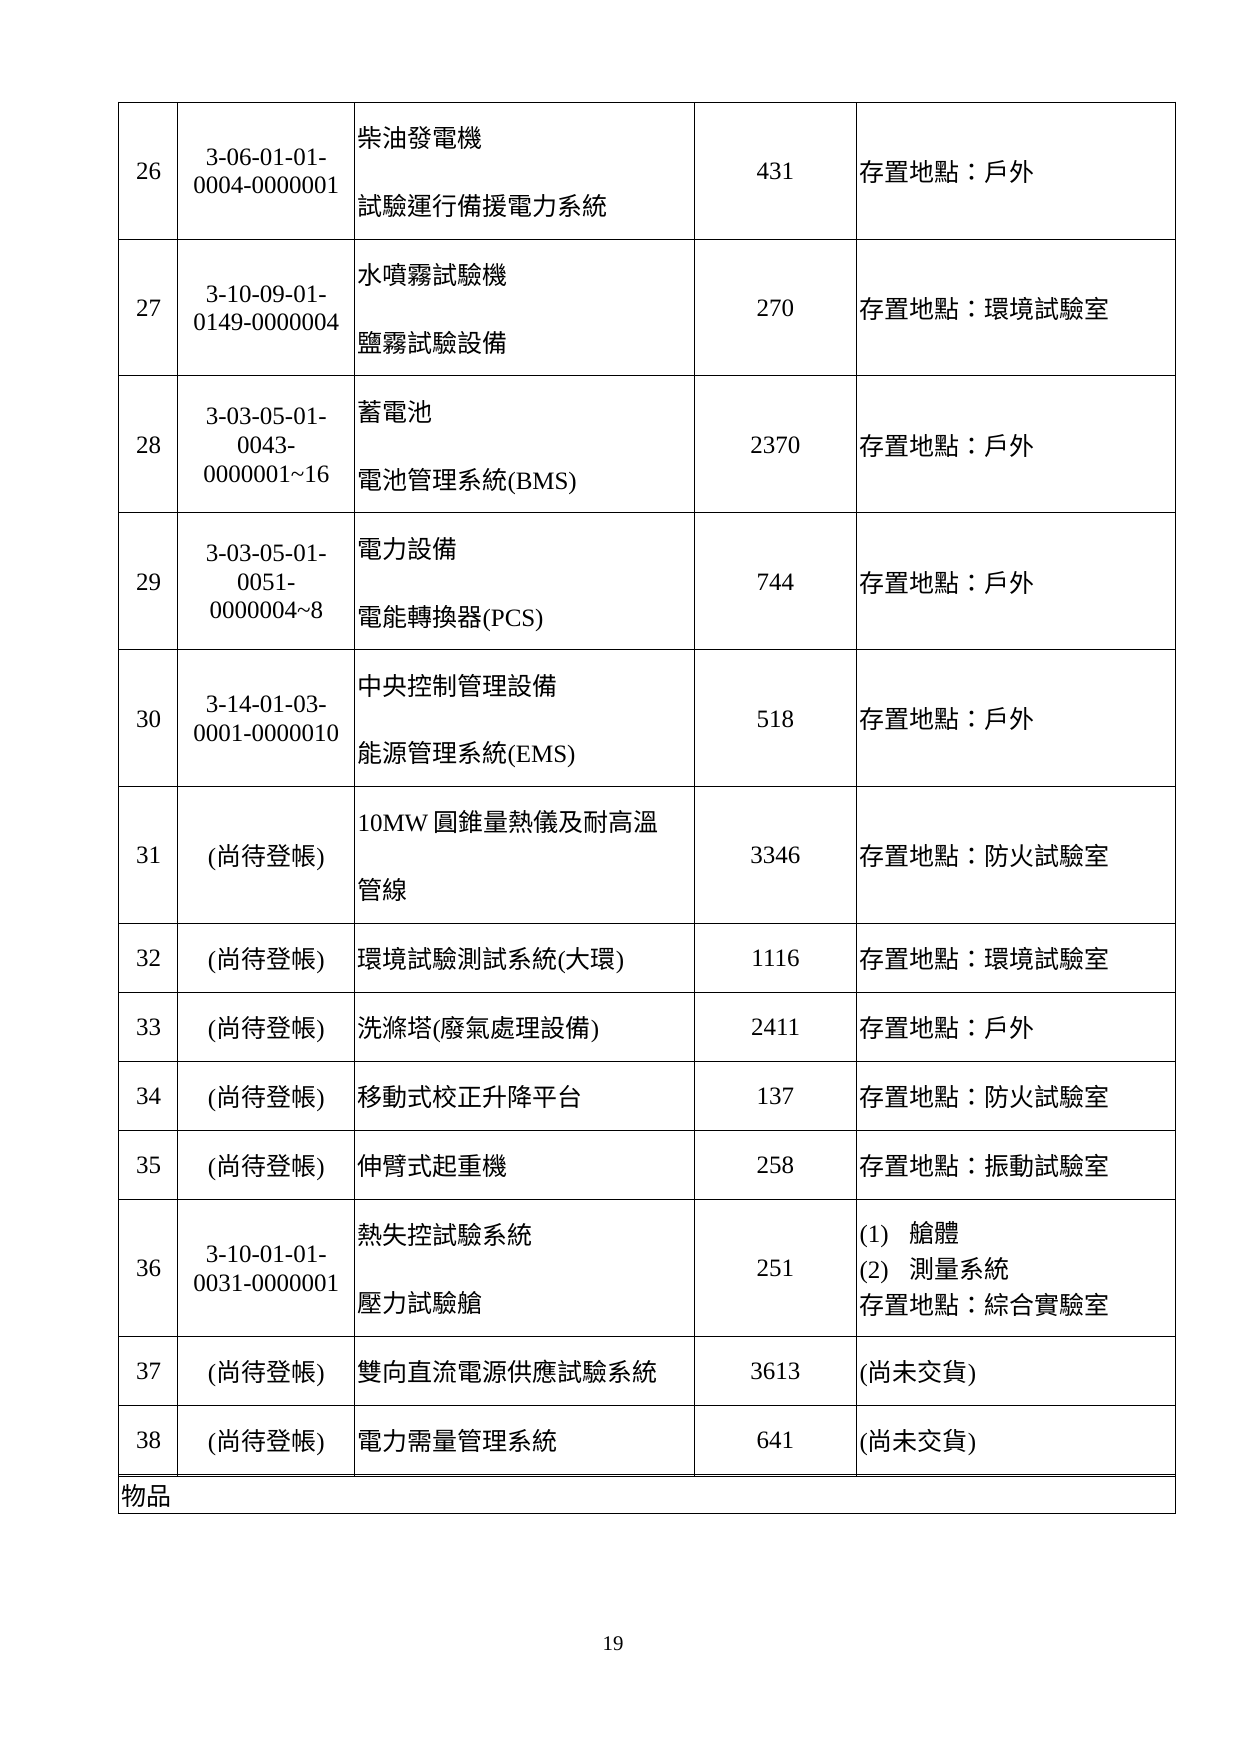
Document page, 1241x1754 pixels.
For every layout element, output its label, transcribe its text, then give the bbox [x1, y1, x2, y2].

table_cell 洗滌塔(廢氣處理設備) [355, 993, 694, 1061]
table_cell 存置地點：環境試驗室 [857, 924, 1175, 992]
table_cell 艙體 測量系統 存置地點：綜合實驗室 [857, 1200, 1175, 1336]
table_cell 518 [695, 650, 856, 786]
table_cell 存置地點：戶外 [857, 513, 1175, 649]
table_cell 28 [119, 376, 177, 512]
table_cell 存置地點：防火試驗室 [857, 787, 1175, 923]
table_cell 2411 [695, 993, 856, 1061]
table_cell 27 [119, 240, 177, 375]
table_cell 258 [695, 1131, 856, 1199]
table_cell 存置地點：戶外 [857, 103, 1175, 238]
table_cell (尚待登帳) [178, 1062, 354, 1130]
table_cell 3346 [695, 787, 856, 923]
table_cell 2370 [695, 376, 856, 512]
table_cell 存置地點：防火試驗室 [857, 1062, 1175, 1130]
table_cell 3-03-05-01-0043-0000001~16 [178, 376, 354, 512]
table_cell 32 [119, 924, 177, 992]
table_cell 431 [695, 103, 856, 238]
table_cell 37 [119, 1337, 177, 1404]
table_cell (尚待登帳) [178, 1131, 354, 1199]
table_cell 電力設備 電能轉換器(PCS) [355, 513, 694, 649]
table_cell 存置地點：環境試驗室 [857, 240, 1175, 375]
table_cell 137 [695, 1062, 856, 1130]
table_cell 38 [119, 1406, 177, 1473]
table_cell (尚待登帳) [178, 787, 354, 923]
table_cell 33 [119, 993, 177, 1061]
table_cell 3-10-01-01-0031-0000001 [178, 1200, 354, 1336]
table_cell 3-10-09-01-0149-0000004 [178, 240, 354, 375]
table_cell 31 [119, 787, 177, 923]
table_cell 雙向直流電源供應試驗系統 [355, 1337, 694, 1404]
table_cell 1116 [695, 924, 856, 992]
table_cell 存置地點：戶外 [857, 376, 1175, 512]
table_cell 電力需量管理系統 [355, 1406, 694, 1473]
table_cell 存置地點：戶外 [857, 650, 1175, 786]
table_cell (尚未交貨) [857, 1406, 1175, 1473]
table_cell (尚待登帳) [178, 993, 354, 1061]
table_cell 29 [119, 513, 177, 649]
table_cell 10MW圓錐量熱儀及耐高溫 管線 [355, 787, 694, 923]
table_cell 26 [119, 103, 177, 238]
table_cell 物品 [119, 1477, 1175, 1513]
table_cell 35 [119, 1131, 177, 1199]
table_cell 30 [119, 650, 177, 786]
table_cell 3-14-01-03-0001-0000010 [178, 650, 354, 786]
table_cell 存置地點：振動試驗室 [857, 1131, 1175, 1199]
table_cell 3-06-01-01-0004-0000001 [178, 103, 354, 238]
table_cell 存置地點：戶外 [857, 993, 1175, 1061]
table_cell 柴油發電機 試驗運行備援電力系統 [355, 103, 694, 238]
table_cell 移動式校正升降平台 [355, 1062, 694, 1130]
table_cell 伸臂式起重機 [355, 1131, 694, 1199]
table_cell 270 [695, 240, 856, 375]
table_cell 251 [695, 1200, 856, 1336]
table_cell 744 [695, 513, 856, 649]
table_cell 蓄電池 電池管理系統(BMS) [355, 376, 694, 512]
table_cell 水噴霧試驗機 鹽霧試驗設備 [355, 240, 694, 375]
table_cell (尚待登帳) [178, 1406, 354, 1473]
table_cell (尚未交貨) [857, 1337, 1175, 1404]
table_cell (尚待登帳) [178, 1337, 354, 1404]
table_cell 環境試驗測試系統(大環) [355, 924, 694, 992]
table_cell 3613 [695, 1337, 856, 1404]
table_cell 36 [119, 1200, 177, 1336]
table_cell (尚待登帳) [178, 924, 354, 992]
table_cell 中央控制管理設備 能源管理系統(EMS) [355, 650, 694, 786]
table_cell 34 [119, 1062, 177, 1130]
table_cell 641 [695, 1406, 856, 1473]
table_cell 熱失控試驗系統 壓力試驗艙 [355, 1200, 694, 1336]
table_cell 3-03-05-01-0051-0000004~8 [178, 513, 354, 649]
